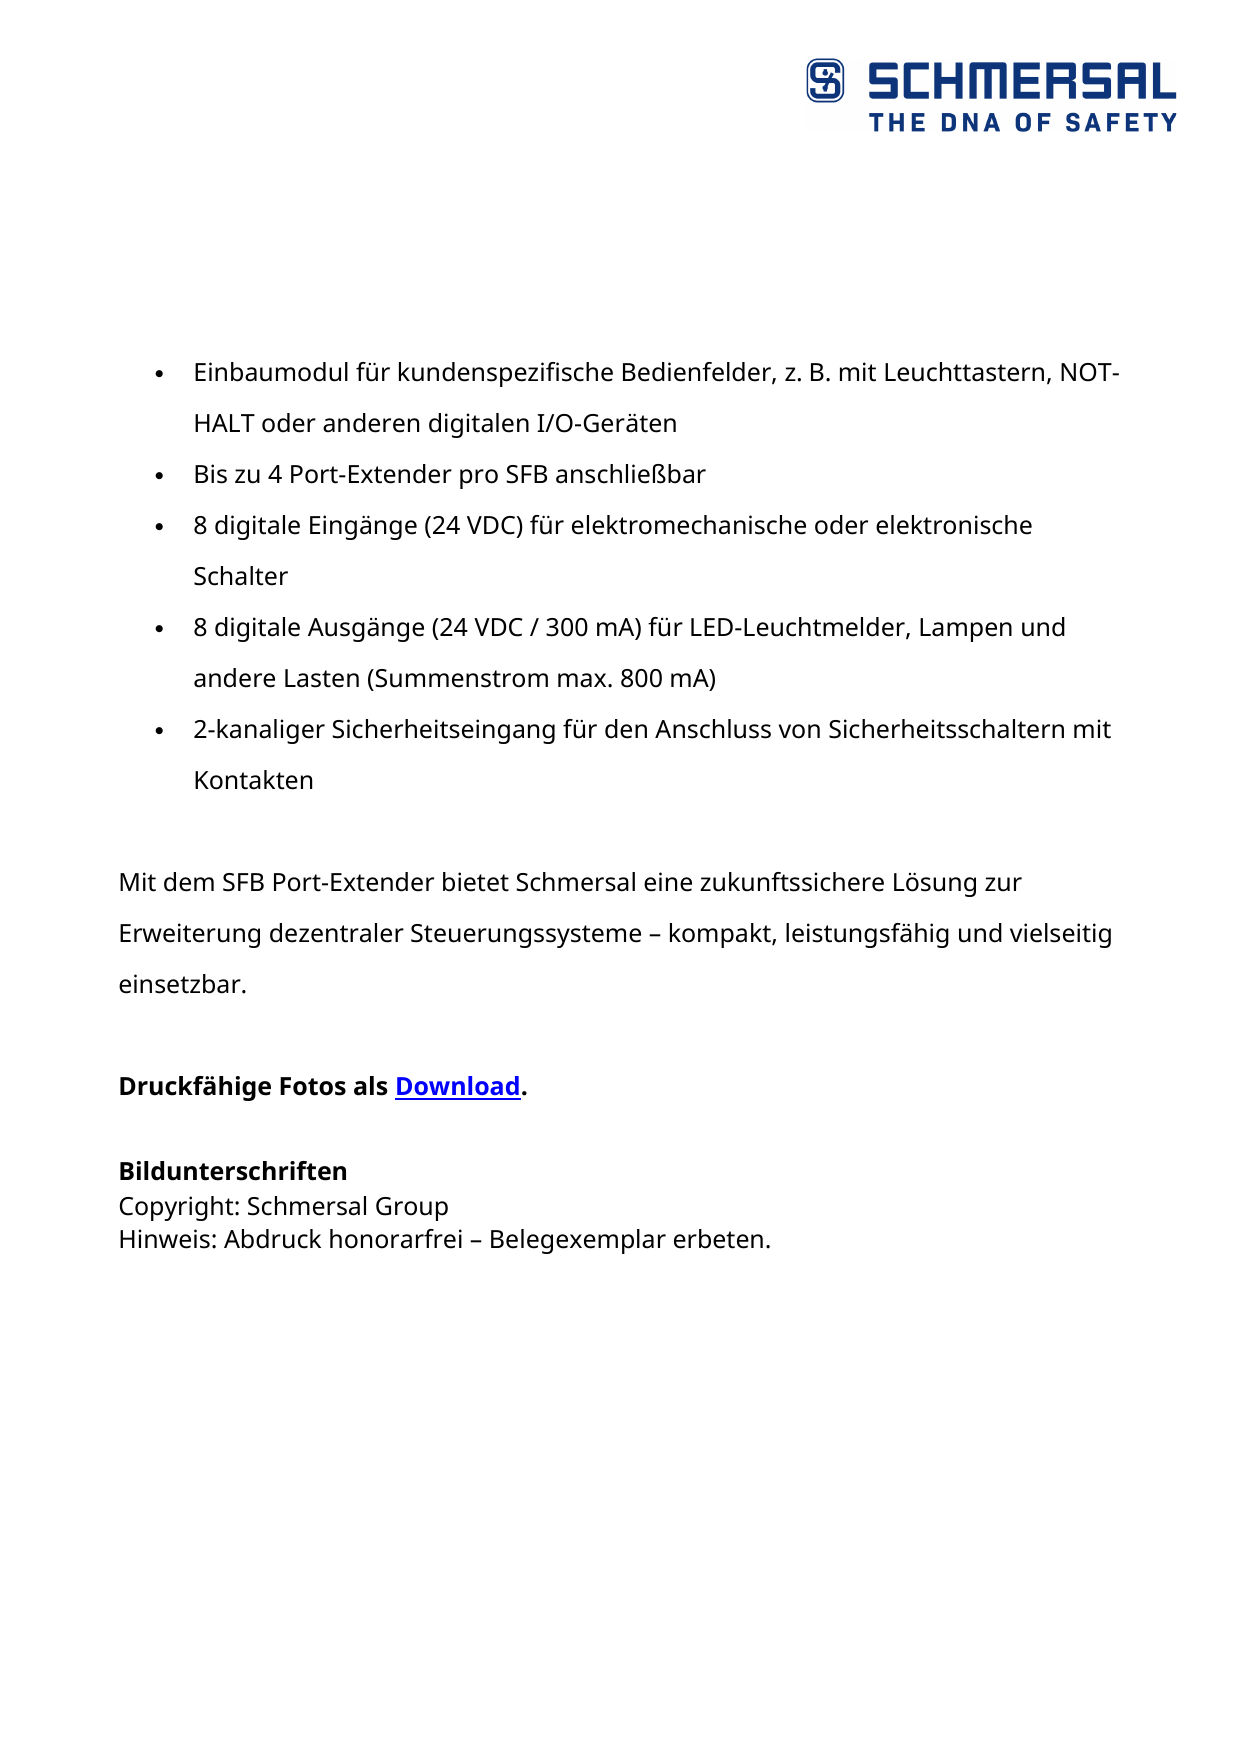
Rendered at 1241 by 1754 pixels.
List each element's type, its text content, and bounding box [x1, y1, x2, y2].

text Bildunterschriften [118, 1154, 1122, 1188]
text Hinweis: Abdruck honorarfrei – Belegexemplar erbeten. [118, 1222, 1122, 1256]
text Druckfähige Fotos als Download. [118, 1069, 1122, 1103]
list 2-kanaliger Sicherheitseingang für den Anschluss von Sicherheitsschaltern mit Kontakten [156, 712, 1122, 797]
text Mit dem SFB Port-Extender bietet Schmersal eine zukunftssichere Lösung zur Erweiterung dezentraler Steuerungssysteme – kompakt, leistungsfähig und vielseitig einsetzbar. [118, 865, 1122, 1001]
list 8 digitale Ausgänge (24 VDC / 300 mA) für LED-Leuchtmelder, Lampen und andere Lasten (Summenstrom max. 800 mA) [156, 609, 1122, 695]
text Copyright: Schmersal Group [118, 1188, 1122, 1222]
list Einbaumodul für kundenspezifische Bedienfelder, z. B. mit Leuchttastern, NOT-HALT oder anderen digitalen I/O-Geräten [156, 354, 1122, 439]
list 8 digitale Eingänge (24 VDC) für elektromechanische oder elektronische Schalter [156, 507, 1122, 593]
list Bis zu 4 Port-Extender pro SFB anschließbar [156, 456, 1122, 491]
picture [806, 58, 1177, 132]
